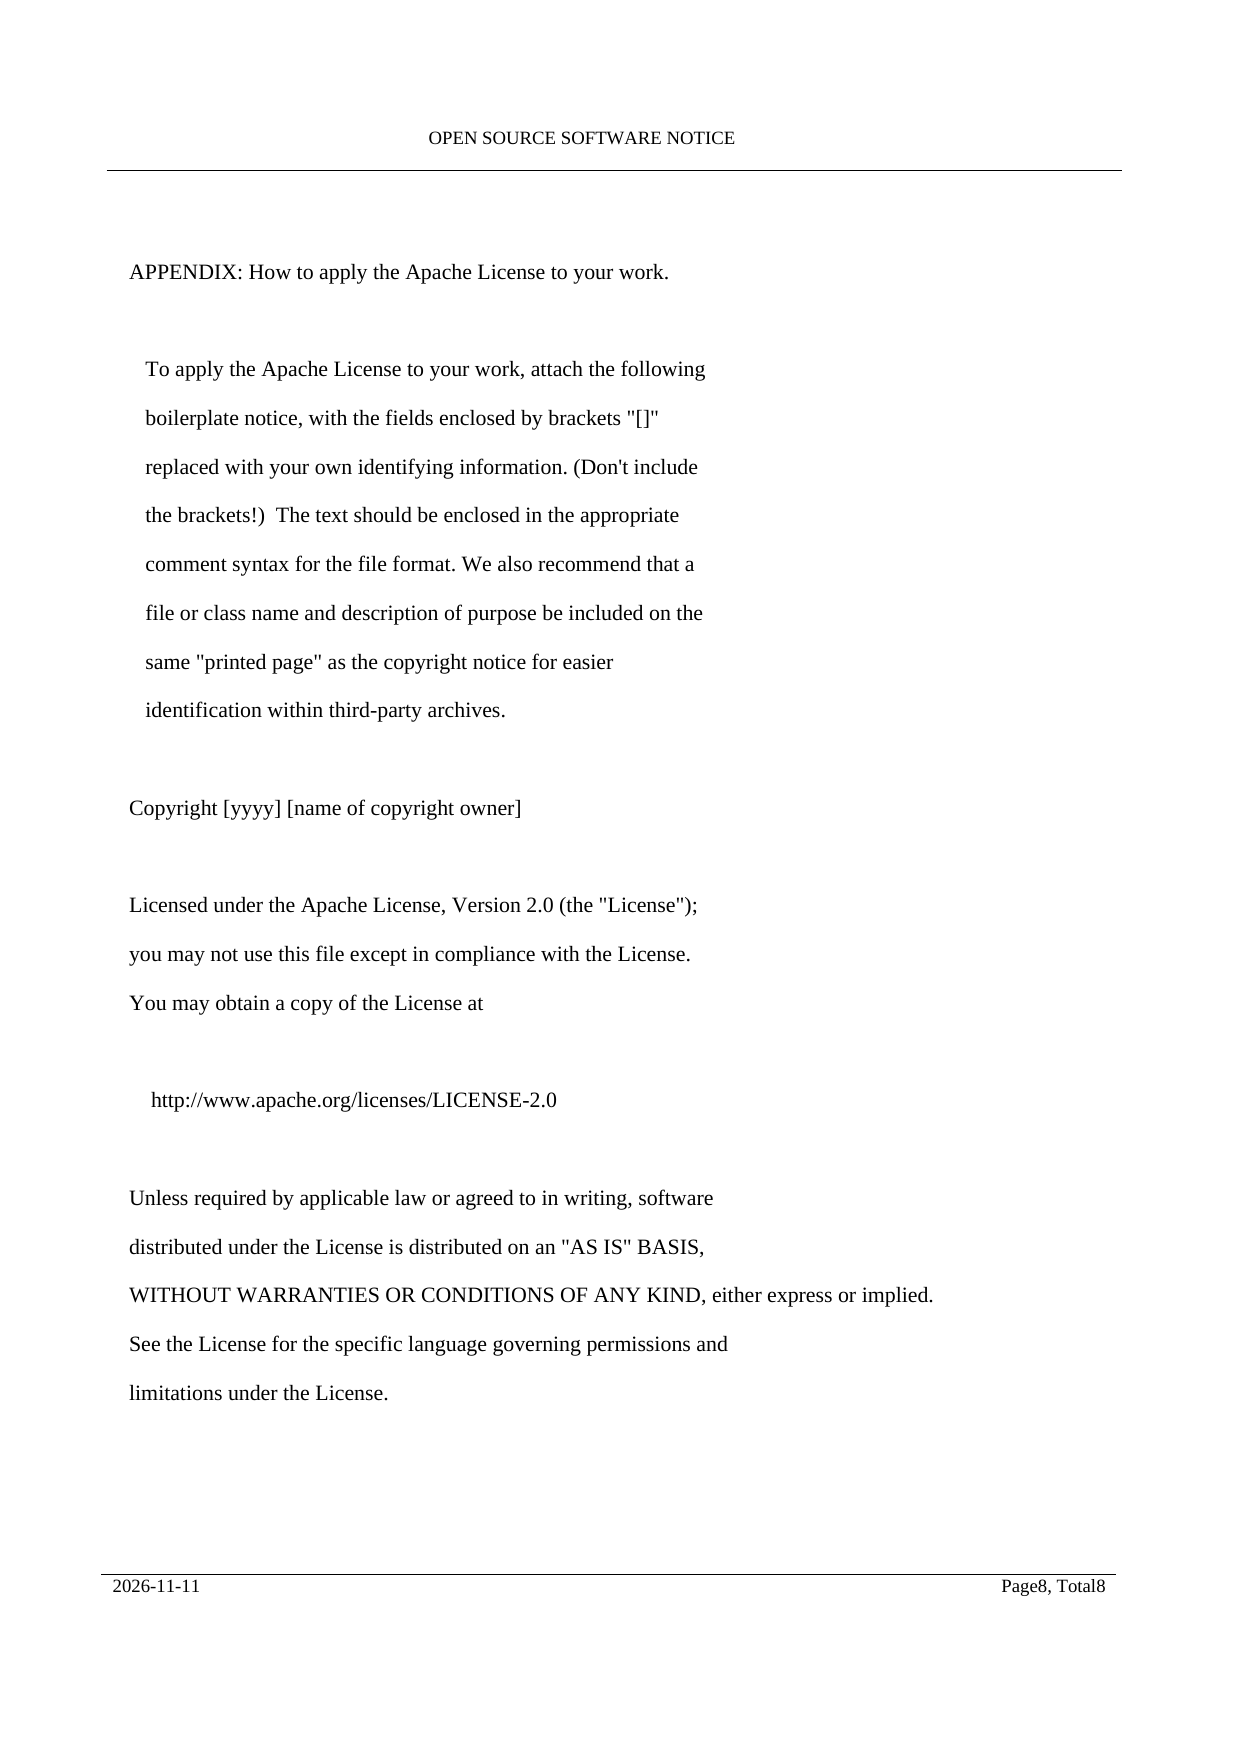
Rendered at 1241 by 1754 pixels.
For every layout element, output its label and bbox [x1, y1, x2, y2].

text [112, 206, 1128, 1506]
